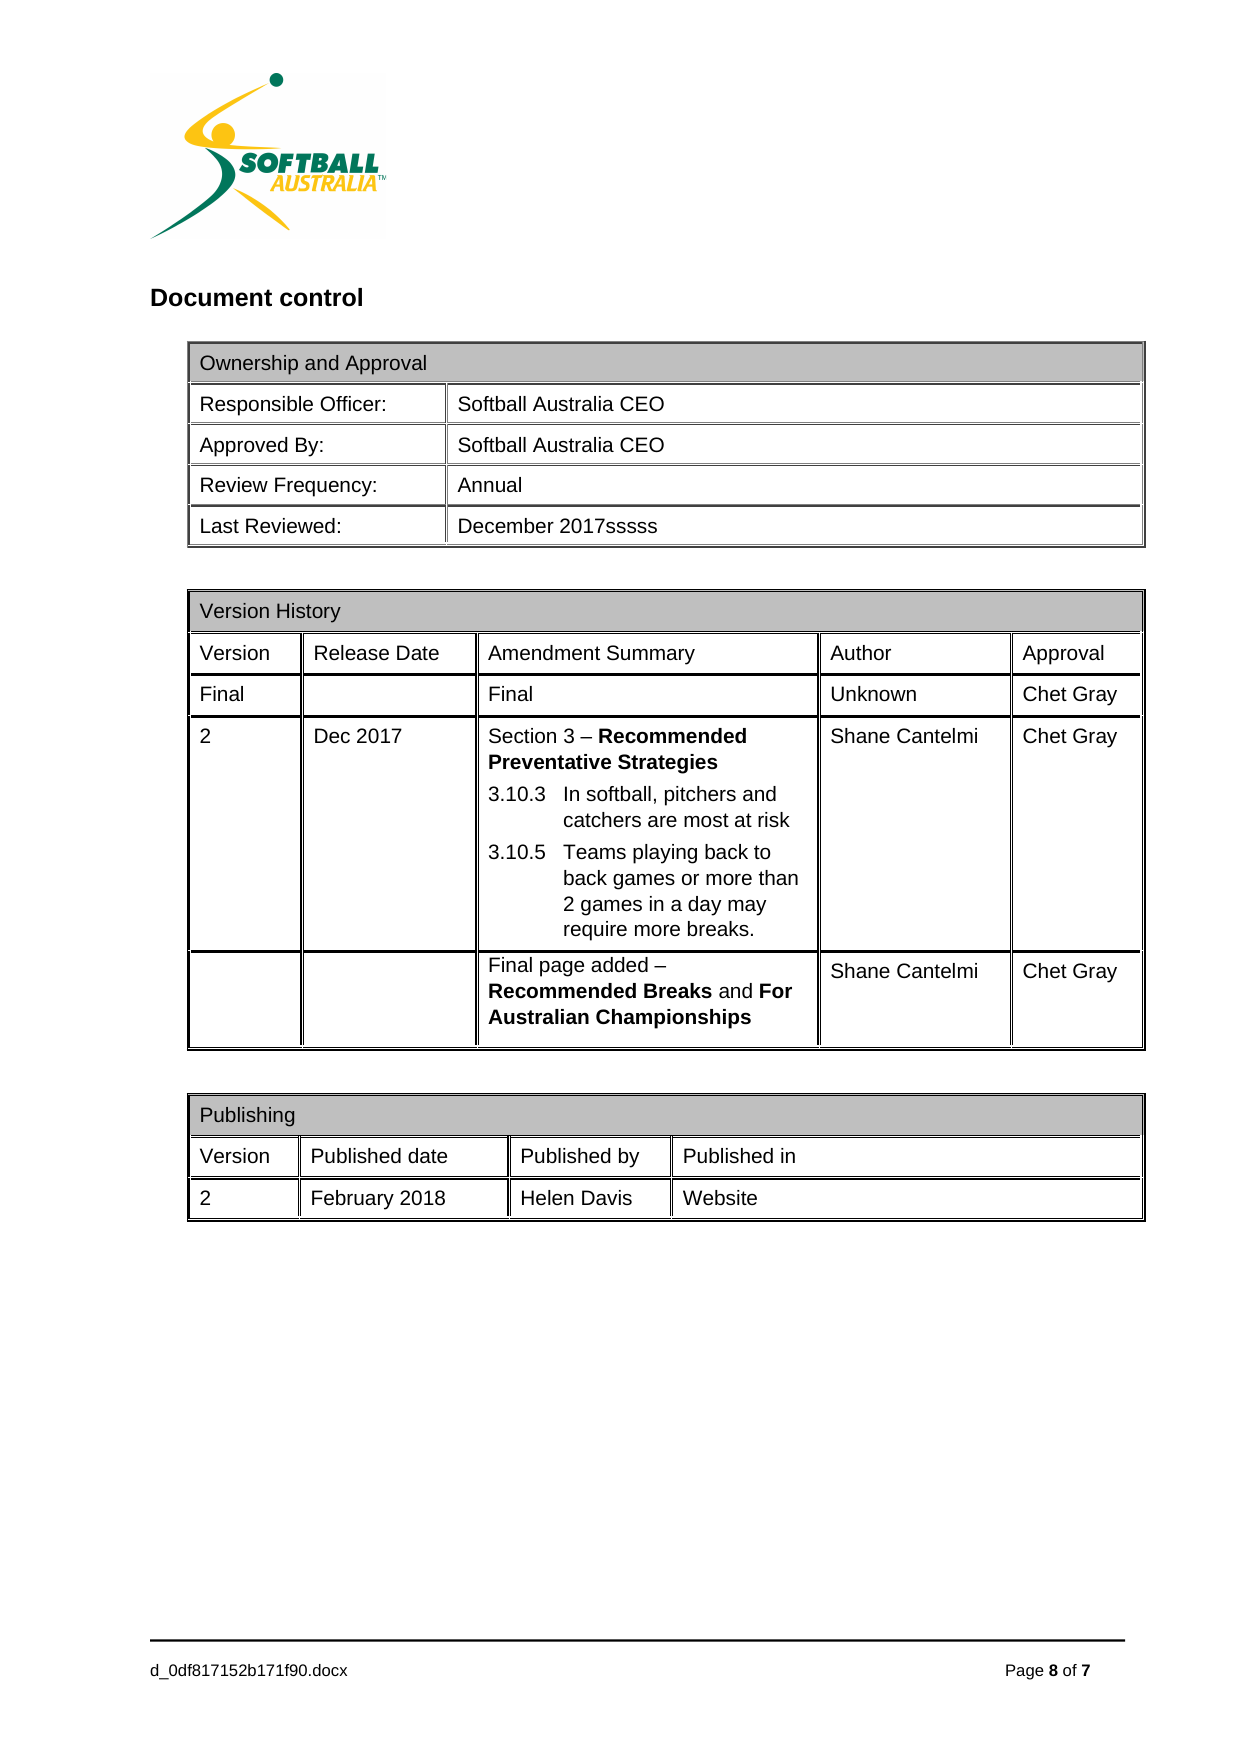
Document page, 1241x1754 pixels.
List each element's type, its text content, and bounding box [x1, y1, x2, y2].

table_cell Final page added – Recommended Breaks and For Australian Championships [477, 952, 819, 1047]
table_cell 2 [188, 1176, 299, 1218]
table_cell Chet Gray [1013, 673, 1142, 714]
subtitle Document control [150, 283, 1090, 311]
picture [150, 73, 387, 239]
table_header Version History [190, 592, 1142, 631]
table_cell Version [190, 1135, 298, 1176]
table_cell Published date [301, 1138, 507, 1176]
table_cell Author [821, 634, 1010, 673]
table_cell Helen Davis [509, 1179, 671, 1218]
table_cell Release Date [304, 634, 475, 673]
table_cell February 2018 [299, 1176, 509, 1218]
table_cell Dec 2017 [304, 718, 475, 949]
table_cell Final [190, 673, 300, 714]
table_cell Published by [511, 1138, 670, 1176]
table_cell December 2017sssss [446, 504, 1144, 544]
table_cell Approval [1013, 631, 1142, 673]
table_header Ownership and Approval [190, 344, 1142, 381]
table_cell Published in [673, 1135, 1142, 1176]
table_cell [188, 950, 302, 1047]
table_cell Shane Cantelmi [821, 718, 1010, 949]
table_cell Approved By: [190, 422, 445, 463]
table_cell Shane Cantelmi [819, 952, 1011, 1047]
table_cell Softball Australia CEO [448, 422, 1142, 463]
table_cell 2 [188, 715, 300, 949]
table_header Publishing [190, 1096, 1142, 1135]
table_cell Chet Gray [1013, 715, 1144, 949]
table_cell Softball Australia CEO [446, 381, 1144, 422]
table_cell Chet Gray [1011, 950, 1144, 1047]
table_cell Section 3 – Recommended Preventative Strategies 3.10.3 In softball, pitchers and catchers are most at risk 3.10.5 Teams playing back to back games or more than 2 games in a day may require more breaks. [479, 718, 817, 949]
table_cell Responsible Officer: [188, 381, 446, 422]
table_cell Review Frequency: [190, 463, 445, 503]
table_cell Website [671, 1176, 1144, 1218]
table_cell Version [190, 631, 301, 673]
table_cell Last Reviewed: [188, 504, 446, 544]
table_cell Amendment Summary [479, 634, 817, 673]
table_cell [304, 676, 475, 714]
table_cell Final [479, 676, 817, 714]
table_cell Annual [448, 463, 1142, 503]
table_cell [302, 952, 477, 1047]
table_cell Unknown [821, 676, 1010, 714]
